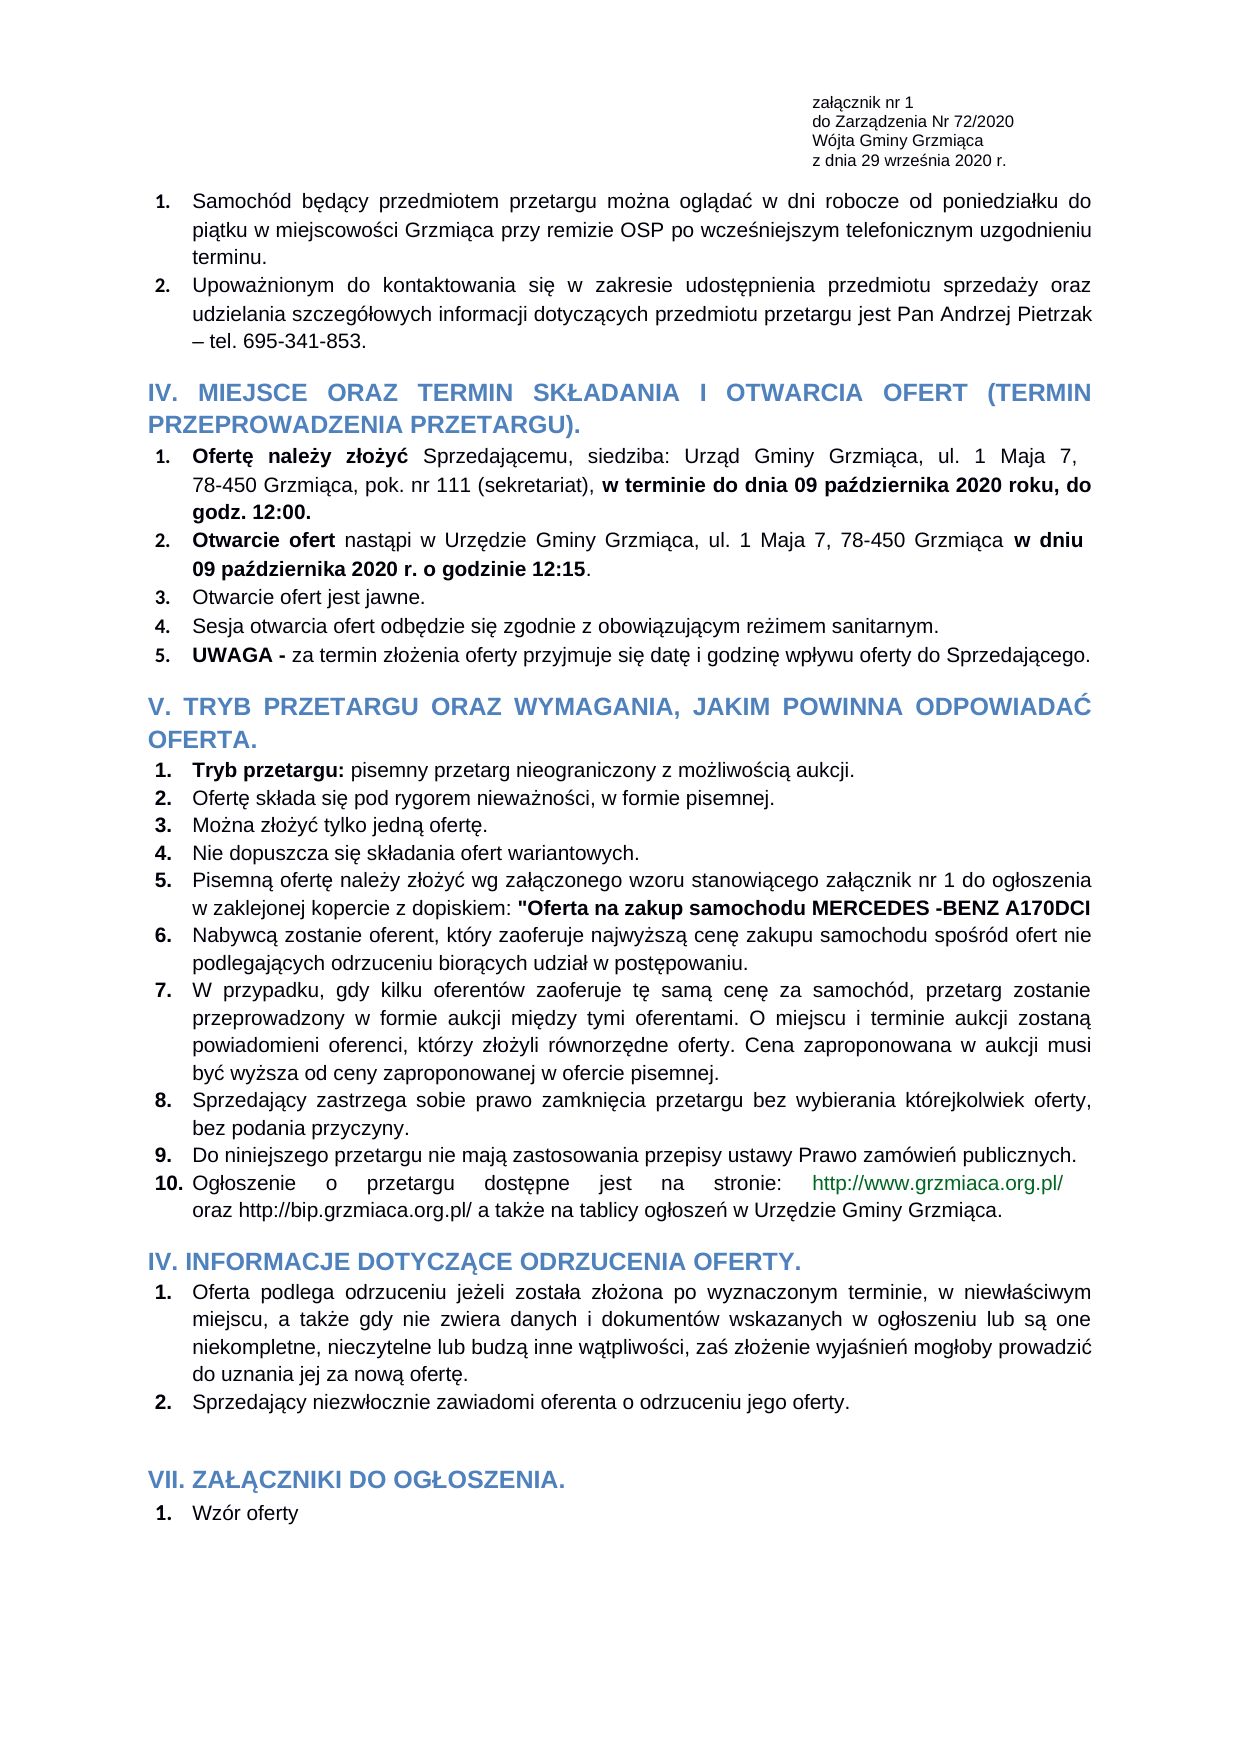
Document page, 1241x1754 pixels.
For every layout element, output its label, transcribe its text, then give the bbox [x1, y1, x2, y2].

list Ofertę składa się pod rygorem nieważności, w formie pisemnej. [154, 786, 1093, 810]
subtitle IV. INFORMACJE DOTYCZĄCE ODRZUCENIA OFERTY. [148, 1247, 1093, 1275]
list Otwarcie ofert nastąpi w Urzędzie Gminy Grzmiąca, ul. 1 Maja 7, 78-450 Grzmiąca w dniu 09 października 2020 r. o godzinie 12:15. [154, 527, 1093, 580]
list Ogłoszenie o przetargu dostępne jest na stronie: http://www.grzmiaca.org.pl/ oraz http://bip.grzmiaca.org.pl/ a także na tablicy ogłoszeń w Urzędzie Gminy Grzmiąca. [154, 1171, 1093, 1222]
list Nabywcą zostanie oferent, który zaoferuje najwyższą cenę zakupu samochodu spośród ofert nie podlegających odrzuceniu biorących udział w postępowaniu. [154, 923, 1093, 975]
list Sesja otwarcia ofert odbędzie się zgodnie z obowiązującym reżimem sanitarnym. [154, 613, 1093, 638]
list Pisemną ofertę należy złożyć wg załączonego wzoru stanowiącego załącznik nr 1 do ogłoszenia w zaklejonej kopercie z dopiskiem: "Oferta na zakup samochodu MERCEDES -BENZ A170DCI [154, 868, 1093, 920]
list Otwarcie ofert jest jawne. [154, 584, 1093, 609]
list Oferta podlega odrzuceniu jeżeli została złożona po wyznaczonym terminie, w niewłaściwym miejscu, a także gdy nie zwiera danych i dokumentów wskazanych w ogłoszeniu lub są one niekompletne, nieczytelne lub budzą inne wątpliwości, zaś złożenie wyjaśnień mogłoby prowadzić do uznania jej za nową ofertę. [154, 1280, 1093, 1386]
list Do niniejszego przetargu nie mają zastosowania przepisy ustawy Prawo zamówień publicznych. [154, 1143, 1093, 1167]
list Sprzedający zastrzega sobie prawo zamknięcia przetargu bez wybierania którejkolwiek oferty, bez podania przyczyny. [154, 1088, 1093, 1140]
subtitle VII. ZAŁĄCZNIKI DO OGŁOSZENIA. [148, 1466, 1093, 1494]
list Upoważnionym do kontaktowania się w zakresie udostępnienia przedmiotu sprzedaży oraz udzielania szczegółowych informacji dotyczących przedmiotu przetargu jest Pan Andrzej Pietrzak – tel. 695-341-853. [154, 273, 1093, 353]
list W przypadku, gdy kilku oferentów zaoferuje tę samą cenę za samochód, przetarg zostanie przeprowadzony w formie aukcji między tymi oferentami. O miejscu i terminie aukcji zostaną powiadomieni oferenci, którzy złożyli równorzędne oferty. Cena zaproponowana w aukcji musi być wyższa od ceny zaproponowanej w ofercie pisemnej. [154, 978, 1093, 1085]
list Nie dopuszcza się składania ofert wariantowych. [154, 841, 1093, 865]
list Wzór oferty [154, 1498, 1093, 1527]
subtitle V. TRYB PRZETARGU ORAZ WYMAGANIA, JAKIM POWINNA ODPOWIADAĆ OFERTA. [148, 692, 1093, 754]
list UWAGA - za termin złożenia oferty przyjmuje się datę i godzinę wpływu oferty do Sprzedającego. [154, 642, 1093, 668]
list Sprzedający niezwłocznie zawiadomi oferenta o odrzuceniu jego oferty. [154, 1390, 1093, 1414]
list Można złożyć tylko jedną ofertę. [154, 813, 1093, 837]
list Samochód będący przedmiotem przetargu można oglądać w dni robocze od poniedziałku do piątku w miejscowości Grzmiąca przy remizie OSP po wcześniejszym telefonicznym uzgodnieniu terminu. [154, 189, 1093, 269]
subtitle IV. MIEJSCE ORAZ TERMIN SKŁADANIA I OTWARCIA OFERT (TERMIN PRZEPROWADZENIA PRZETARGU). [148, 377, 1093, 439]
list Tryb przetargu: pisemny przetarg nieograniczony z możliwością aukcji. [154, 758, 1093, 782]
list Ofertę należy złożyć Sprzedającemu, siedziba: Urząd Gminy Grzmiąca, ul. 1 Maja 7, 78-450 Grzmiąca, pok. nr 111 (sekretariat), w terminie do dnia 09 października 2020 roku, do godz. 12:00. [154, 443, 1093, 524]
